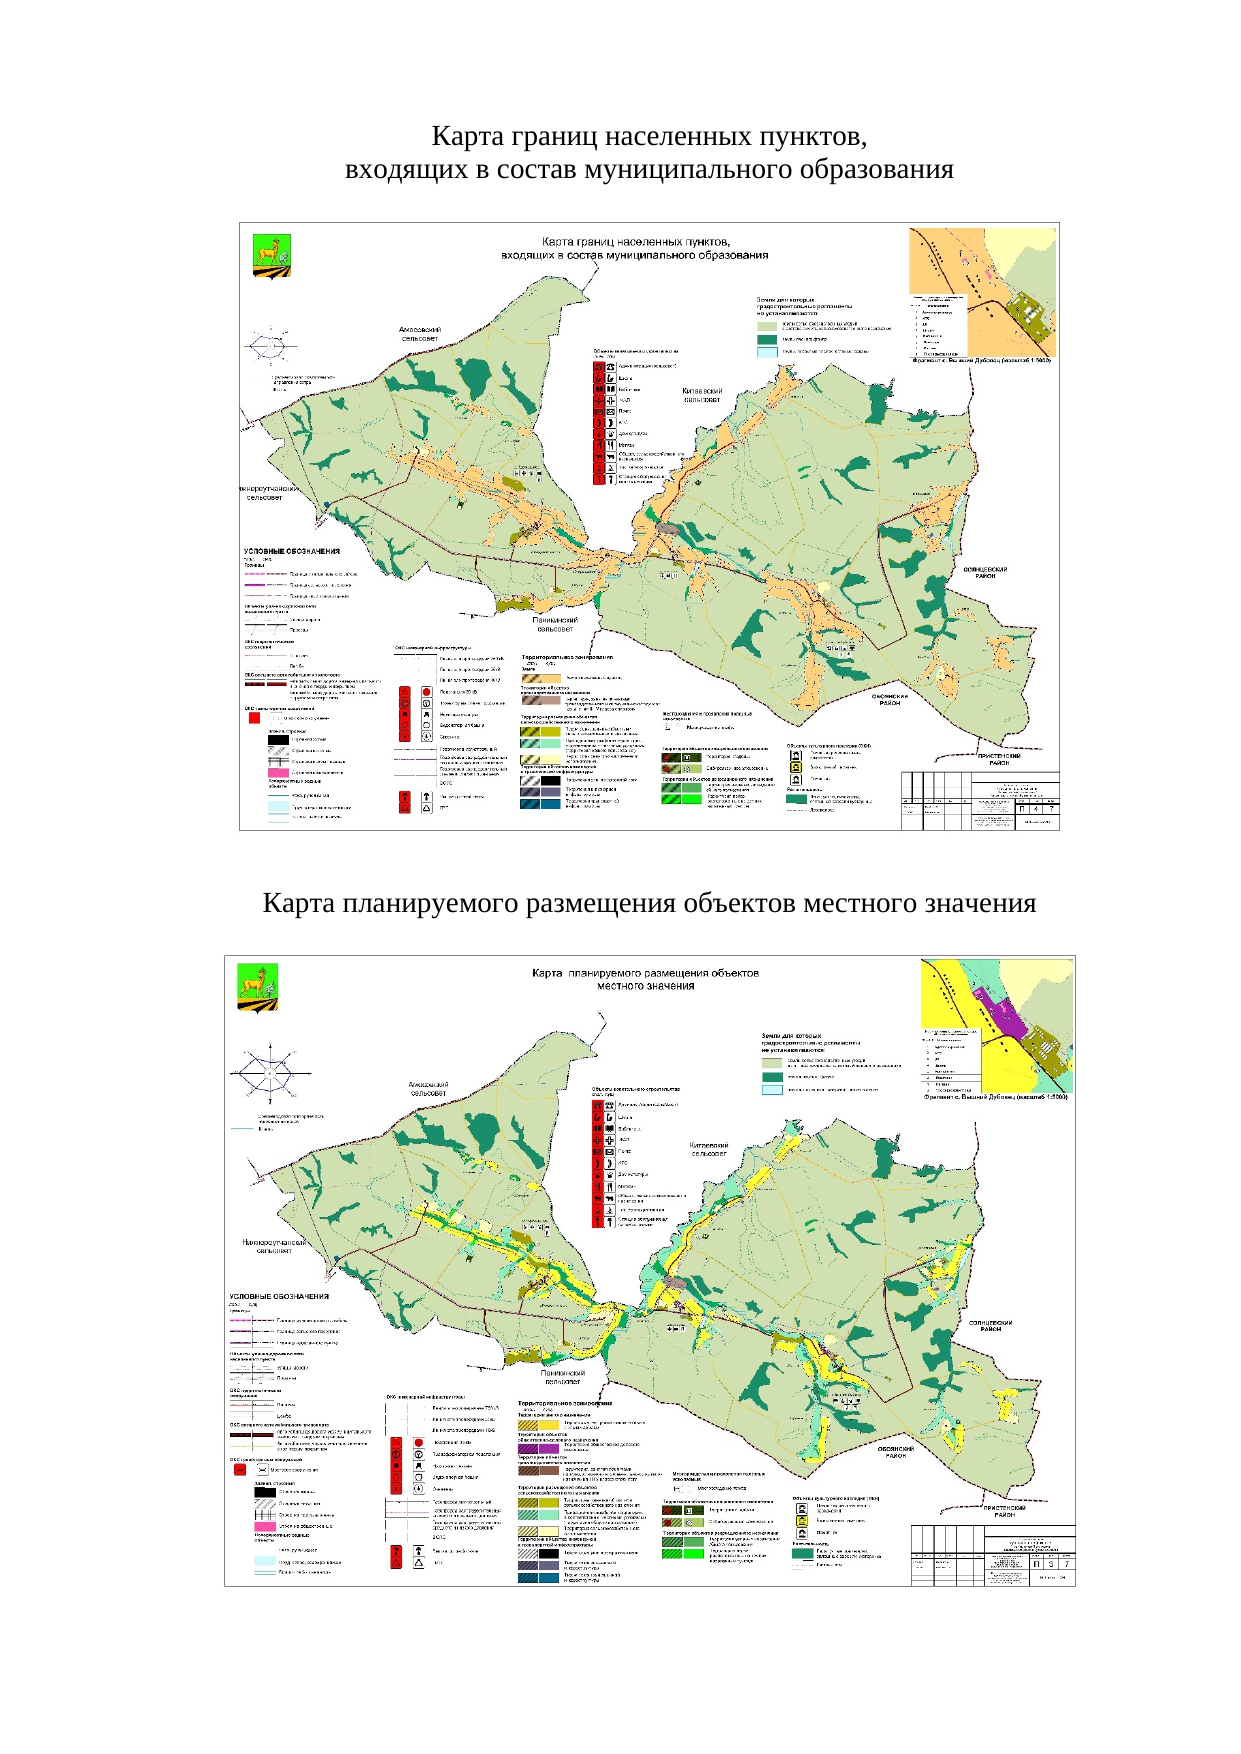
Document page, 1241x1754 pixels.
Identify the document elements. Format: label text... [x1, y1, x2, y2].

text Карта границ населенных пунктов, [177, 118, 1122, 152]
picture [220, 952, 1080, 1591]
picture [235, 218, 1064, 835]
text Карта планируемого размещения объектов местного значения [177, 885, 1122, 918]
text входящих в состав муниципального образования [177, 152, 1122, 185]
